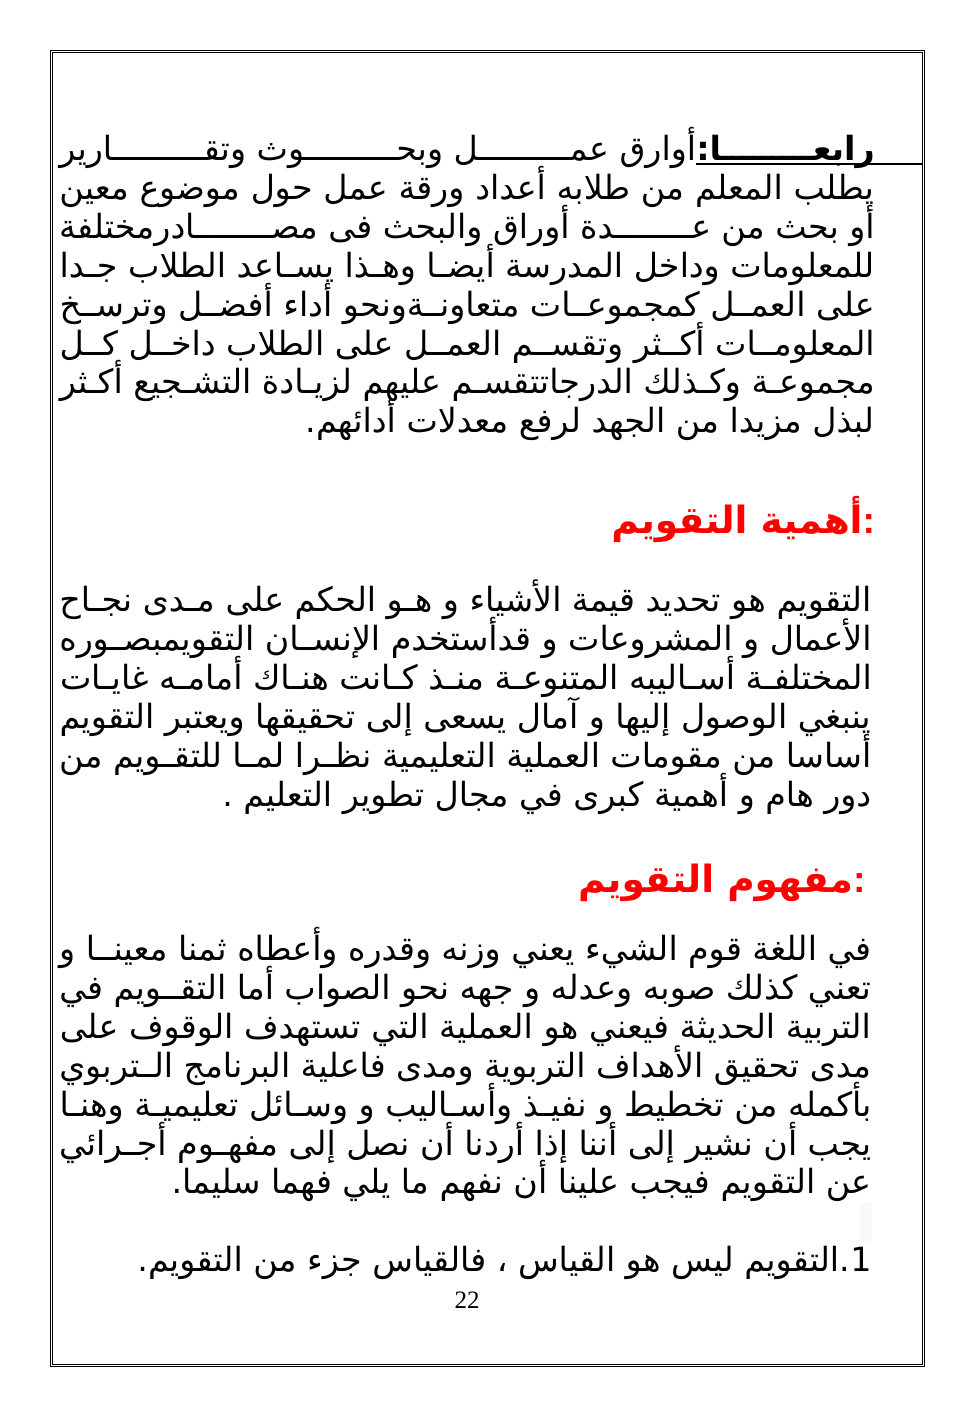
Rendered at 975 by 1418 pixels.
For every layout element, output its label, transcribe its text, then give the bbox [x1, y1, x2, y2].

text مفهوم التقويم: [134, 857, 874, 930]
text في اللغة قوم الشيء يعني وزنه وقدره وأعطاه ثمنا معينا و تعني كذلك صوبه وعدله و جهه نحو الصواب أما التقويم في التربية الحديثة فيعني هو العملية التي تستهدف الوقوف على مدى تحقيق الأهداف التربوية ومدى فاعلية البرنامج التربوي بأكمله من تخطيط و نفيذ وأساليب و وسائل تعليمية وهنا يجب أن نشير إلى أننا إذا أردنا أن نصل إلى مفهوم أجرائي عن التقويم فيجب علينا أن نفهم ما يلي فهما سليما. [59, 930, 872, 1202]
text أهمية التقويم: [59, 498, 874, 542]
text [59, 130, 874, 441]
text التقويم هو تحديد قيمة الأشياء و هو الحكم على مدى نجاح الأعمال و المشروعات و قدأستخدم الإنسان التقويمبصوره المختلفة أساليبه المتنوعة منذ كانت هناك أمامه غايات ينبغي الوصول إليها و آمال يسعى إلى تحقيقها ويعتبر التقويم أساسا من مقومات العملية التعليمية نظرا لما للتقويم من دور هام و أهمية كبرى في مجال تطوير التعليم . [59, 581, 872, 814]
text 1.التقويم ليس هو القياس ، فالقياس جزء من التقويم. [59, 1202, 872, 1279]
